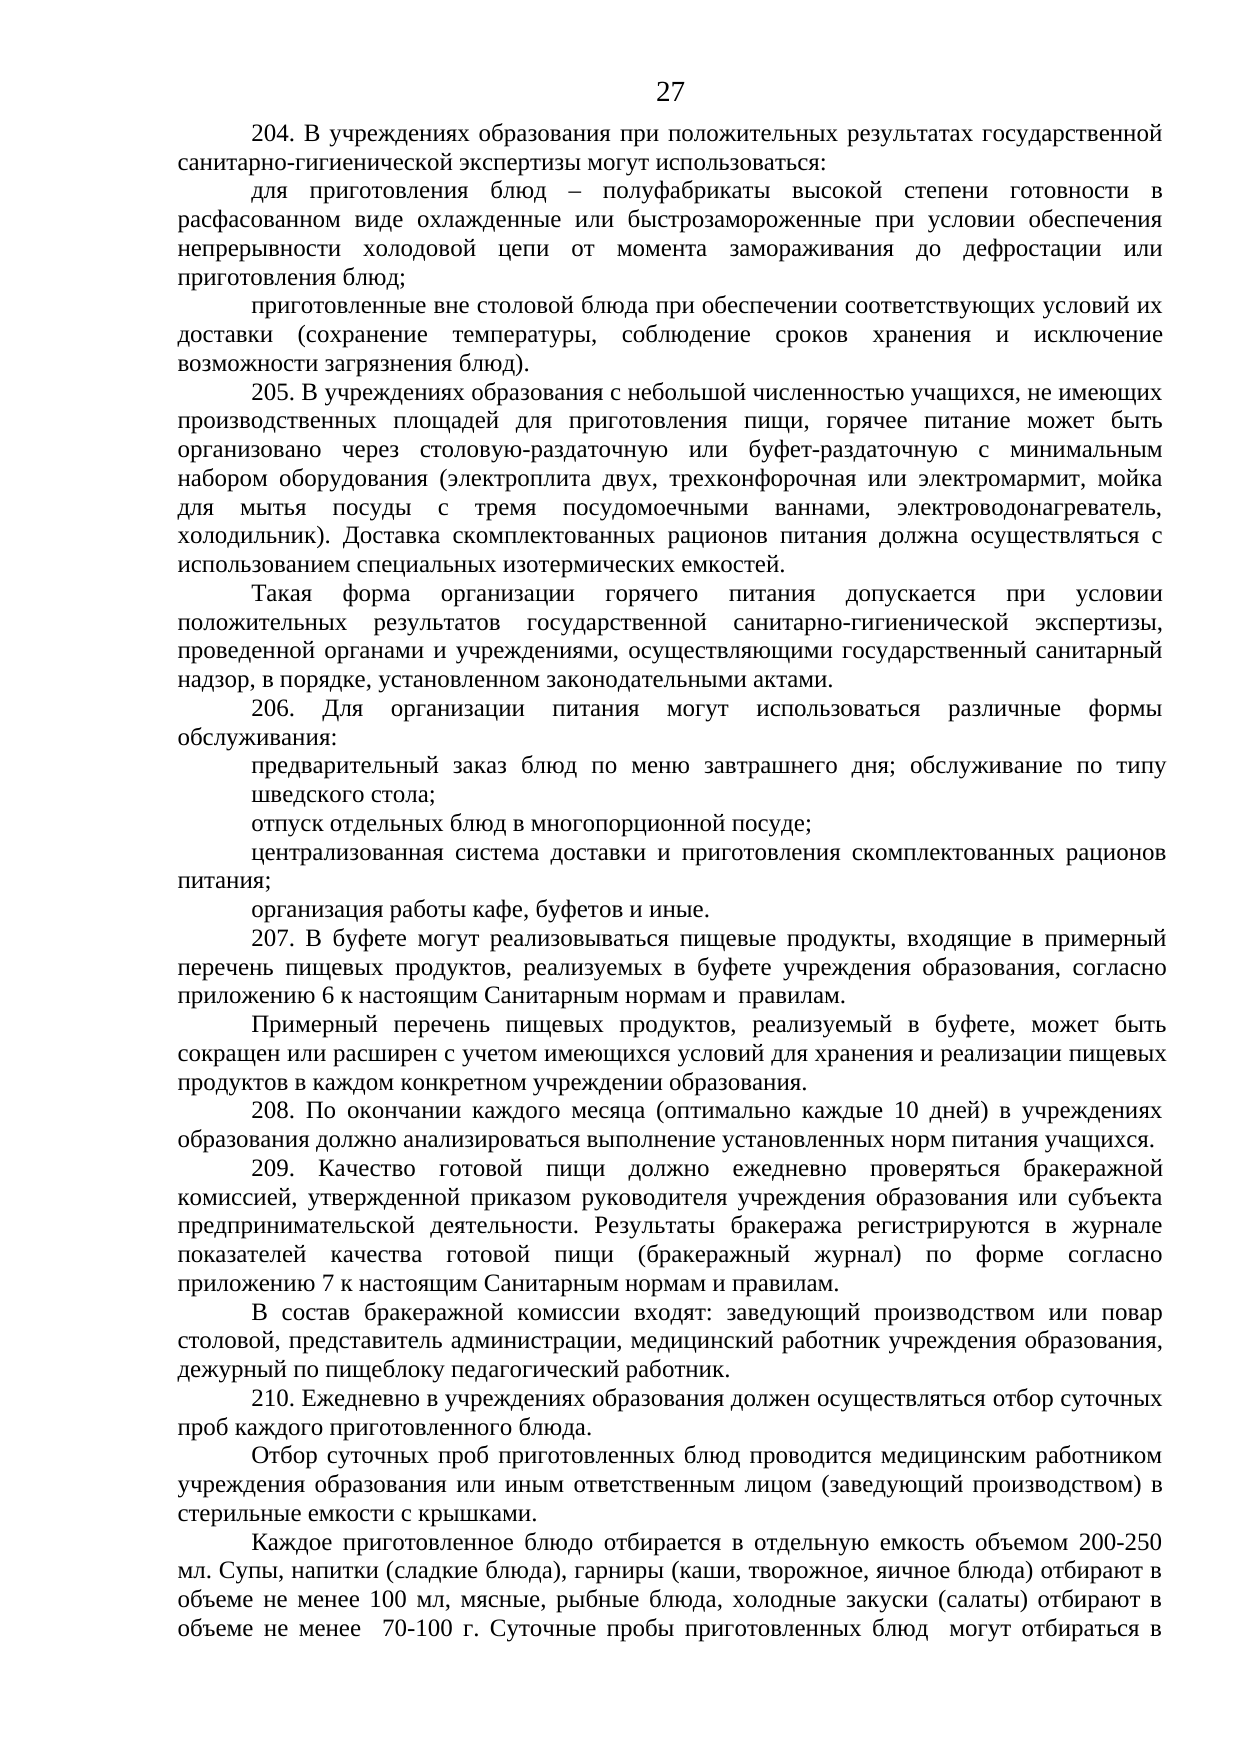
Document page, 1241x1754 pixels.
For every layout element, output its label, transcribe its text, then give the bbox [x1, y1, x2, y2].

text отпуск отдельных блюд в многопорционной посуде; [251, 808, 1167, 837]
text В состав бракеражной комиссии входят: заведующий производством или повар столовой, представитель администрации, медицинский работник учреждения образования, дежурный по пищеблоку педагогический работник. [177, 1297, 1163, 1383]
text 209. Качество готовой пищи должно ежедневно проверяться бракеражной комиссией, утвержденной приказом руководителя учреждения образования или субъекта предпринимательской деятельности. Результаты бракеража регистрируются в журнале показателей качества готовой пищи (бракеражный журнал) по форме согласно приложению 7 к настоящим Санитарным нормам и правилам. [177, 1153, 1163, 1297]
text 206. Для организации питания могут использоваться различные формы обслуживания: [177, 693, 1163, 751]
text приготовленные вне столовой блюда при обеспечении соответствующих условий их доставки (сохранение температуры, соблюдение сроков хранения и исключение возможности загрязнения блюд). [177, 291, 1163, 377]
text Такая форма организации горячего питания допускается при условии положительных результатов государственной санитарно-гигиенической экспертизы, проведенной органами и учреждениями, осуществляющими государственный санитарный надзор, в порядке, установленном законодательными актами. [177, 578, 1163, 693]
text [177, 1527, 1163, 1642]
text 208. По окончании каждого месяца (оптимально каждые 10 дней) в учреждениях образования должно анализироваться выполнение установленных норм питания учащихся. [177, 1096, 1163, 1153]
text предварительный заказ блюд по меню завтрашнего дня; обслуживание по типу шведского стола; [251, 751, 1167, 808]
text 207. В буфете могут реализовываться пищевые продукты, входящие в примерный перечень пищевых продуктов, реализуемых в буфете учреждения образования, согласно приложению 6 к настоящим Санитарным нормам и правилам. [177, 923, 1167, 1009]
text 205. В учреждениях образования с небольшой численностью учащихся, не имеющих производственных площадей для приготовления пищи, горячее питание может быть организовано через столовую-раздаточную или буфет-раздаточную с минимальным набором оборудования (электроплита двух, трехконфорочная или электромармит, мойка для мытья посуды с тремя посудомоечными ваннами, электроводонагреватель, холодильник). Доставка скомплектованных рационов питания должна осуществляться с использованием специальных изотермических емкостей. [177, 377, 1163, 578]
text Примерный перечень пищевых продуктов, реализуемый в буфете, может быть сокращен или расширен с учетом имеющихся условий для хранения и реализации пищевых продуктов в каждом конкретном учреждении образования. [177, 1009, 1167, 1096]
text централизованная система доставки и приготовления скомплектованных рационов питания; [177, 837, 1167, 894]
text организация работы кафе, буфетов и иные. [251, 894, 1167, 923]
text 204. В учреждениях образования при положительных результатах государственной санитарно-гигиенической экспертизы могут использоваться: [177, 118, 1163, 176]
text для приготовления блюд – полуфабрикаты высокой степени готовности в расфасованном виде охлажденные или быстрозамороженные при условии обеспечения непрерывности холодовой цепи от момента замораживания до дефростации или приготовления блюд; [177, 176, 1163, 291]
text 210. Ежедневно в учреждениях образования должен осуществляться отбор суточных проб каждого приготовленного блюда. [177, 1383, 1163, 1441]
text Отбор суточных проб приготовленных блюд проводится медицинским работником учреждения образования или иным ответственным лицом (заведующий производством) в стерильные емкости с крышками. [177, 1441, 1163, 1527]
